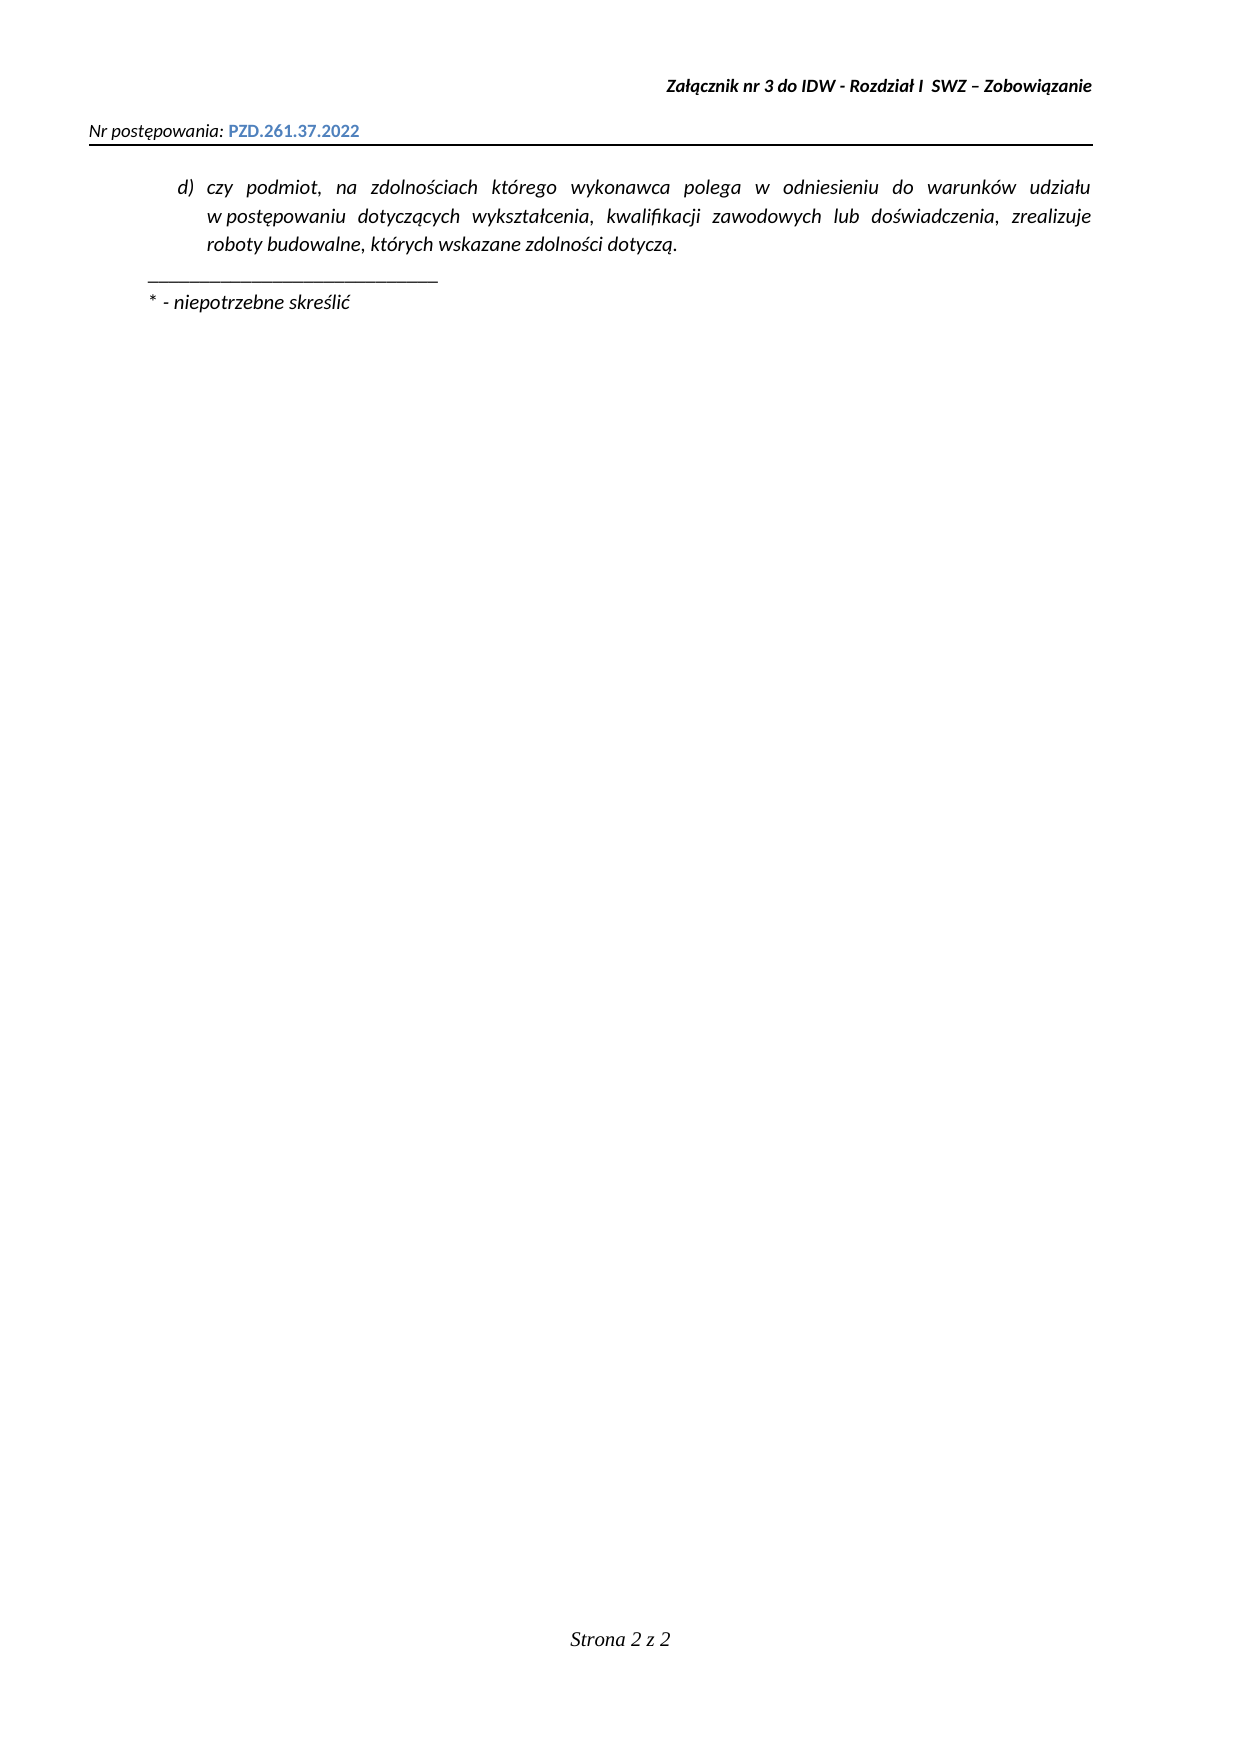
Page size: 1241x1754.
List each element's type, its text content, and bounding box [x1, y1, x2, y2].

text ____________________________ [148, 260, 1093, 286]
list czy podmiot, na zdolnościach którego wykonawca polega w odniesieniu do warunków udziału w postępowaniu dotyczących wykształcenia, kwalifikacji zawodowych lub doświadczenia, zrealizuje roboty budowalne, których wskazane zdolności dotyczą. [177, 174, 1093, 257]
text * - niepotrzebne skreślić [148, 289, 1093, 314]
